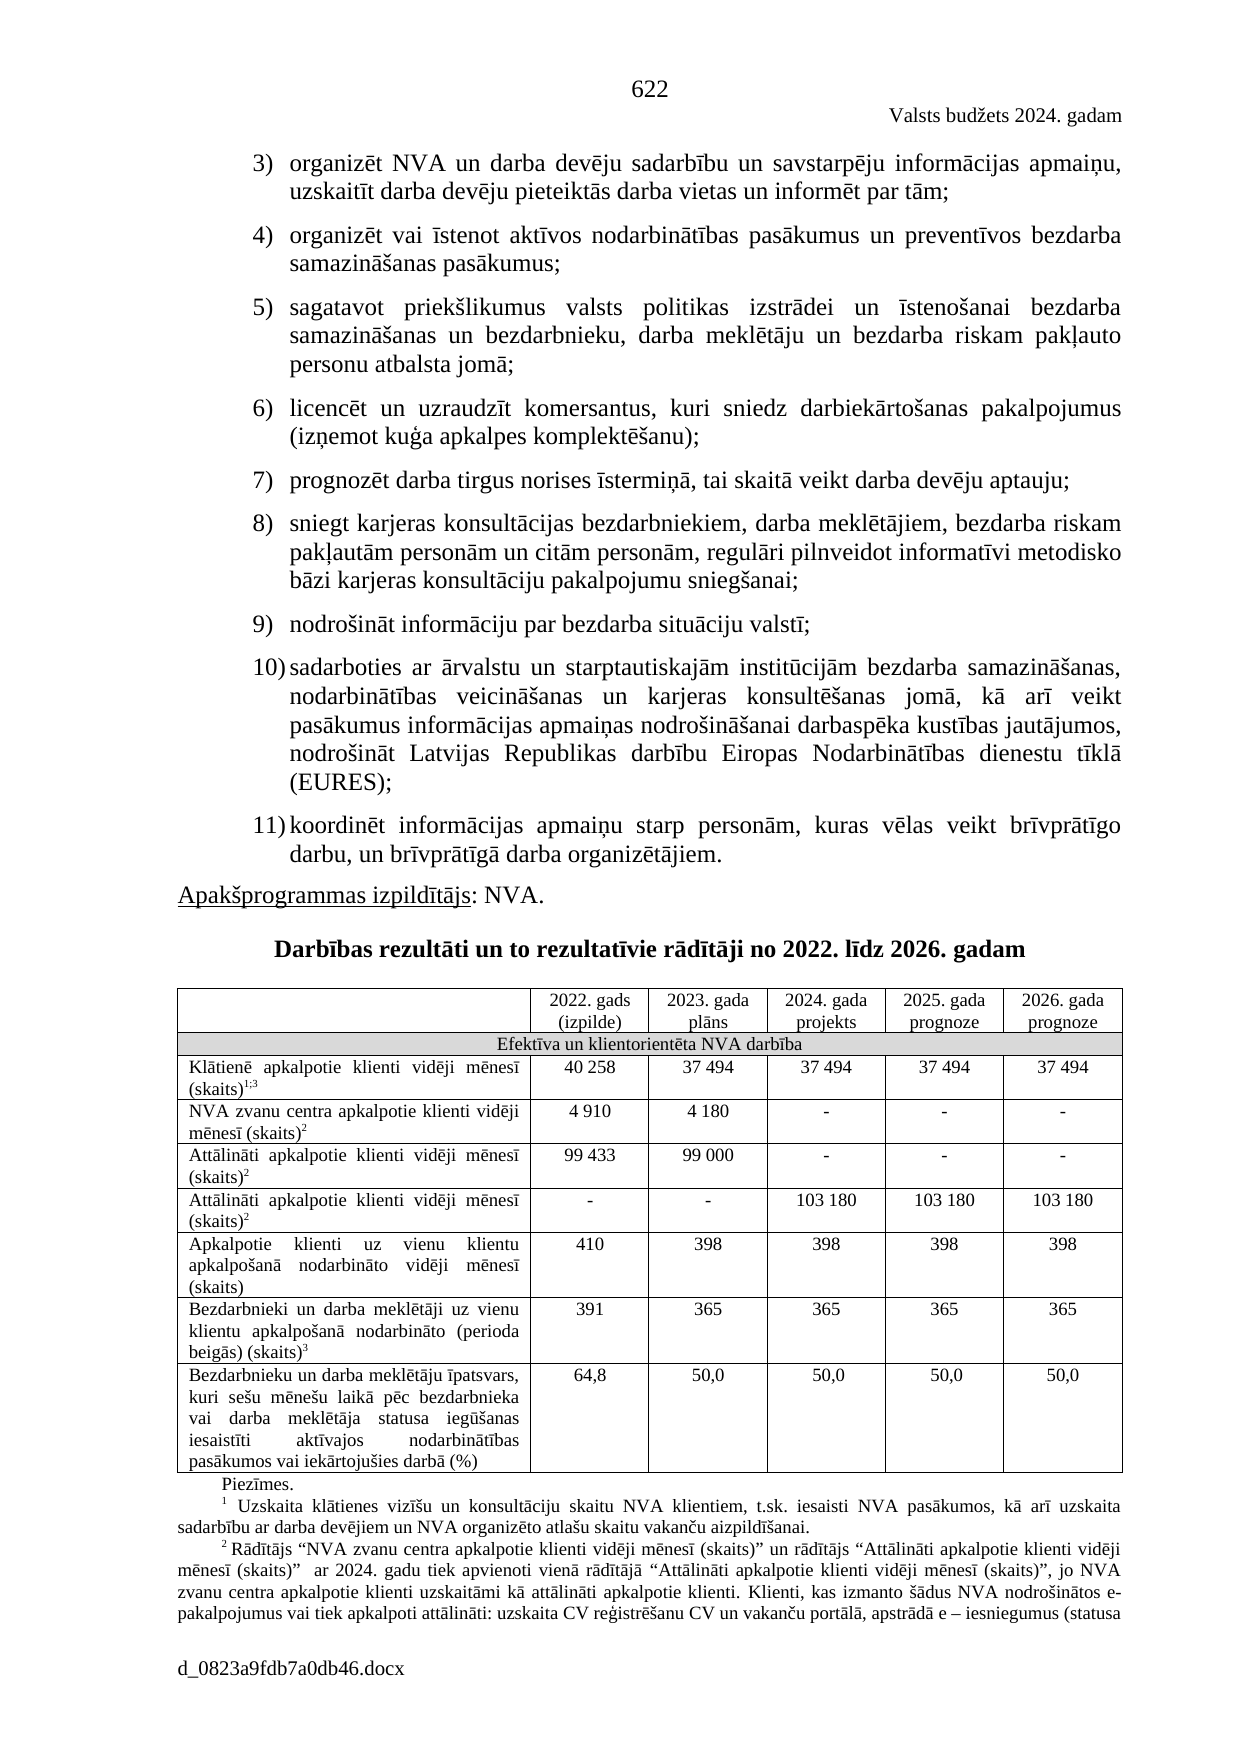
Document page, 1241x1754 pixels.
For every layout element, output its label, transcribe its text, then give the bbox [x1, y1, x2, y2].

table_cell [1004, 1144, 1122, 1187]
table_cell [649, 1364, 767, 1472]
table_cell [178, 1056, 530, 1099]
list organizēt vai īstenot aktīvos nodarbinātības pasākumus un preventīvos bezdarba samazināšanas pasākumus; [252, 220, 1122, 277]
list prognozēt darba tirgus norises īstermiņā, tai skaitā veikt darba devēju aptauju; [252, 465, 1122, 493]
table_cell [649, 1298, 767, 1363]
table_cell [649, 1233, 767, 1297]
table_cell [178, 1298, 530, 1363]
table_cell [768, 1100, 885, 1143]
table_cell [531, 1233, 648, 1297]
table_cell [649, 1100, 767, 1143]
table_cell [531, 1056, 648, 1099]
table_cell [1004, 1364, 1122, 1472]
list koordinēt informācijas apmaiņu starp personām, kuras vēlas veikt brīvprātīgo darbu, un brīvprātīgā darba organizētājiem. [252, 811, 1122, 868]
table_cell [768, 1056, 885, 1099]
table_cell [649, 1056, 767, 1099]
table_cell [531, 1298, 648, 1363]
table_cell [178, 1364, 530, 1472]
list nodrošināt informāciju par bezdarba situāciju valstī; [252, 609, 1122, 638]
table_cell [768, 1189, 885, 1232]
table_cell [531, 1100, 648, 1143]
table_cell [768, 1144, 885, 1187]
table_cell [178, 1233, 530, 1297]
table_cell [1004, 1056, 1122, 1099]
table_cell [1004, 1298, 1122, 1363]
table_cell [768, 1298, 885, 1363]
list sagatavot priekšlikumus valsts politikas izstrādei un īstenošanai bezdarba samazināšanas un bezdarbnieku, darba meklētāju un bezdarba riskam pakļauto personu atbalsta jomā; [252, 292, 1122, 378]
list sadarboties ar ārvalstu un starptautiskajām institūcijām bezdarba samazināšanas, nodarbinātības veicināšanas un karjeras konsultēšanas jomā, kā arī veikt pasākumus informācijas apmaiņas nodrošināšanai darbaspēka kustības jautājumos, nodrošināt Latvijas Republikas darbību Eiropas Nodarbinātības dienestu tīklā (EURES); [252, 652, 1122, 796]
text Piezīmes. [177, 1473, 1122, 1494]
list licencēt un uzraudzīt komersantus, kuri sniedz darbiekārtošanas pakalpojumus (izņemot kuģa apkalpes komplektēšanu); [252, 393, 1122, 450]
list organizēt NVA un darba devēju sadarbību un savstarpēju informācijas apmaiņu, uzskaitīt darba devēju pieteiktās darba vietas un informēt par tām; [252, 148, 1122, 205]
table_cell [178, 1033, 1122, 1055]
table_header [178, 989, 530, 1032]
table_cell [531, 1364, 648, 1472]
list sniegt karjeras konsultācijas bezdarbniekiem, darba meklētājiem, bezdarba riskam pakļautām personām un citām personām, regulāri pilnveidot informatīvi metodisko bāzi karjeras konsultāciju pakalpojumu sniegšanai; [252, 508, 1122, 594]
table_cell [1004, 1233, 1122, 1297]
text Apakšprogrammas izpildītājs: NVA. [177, 881, 1122, 909]
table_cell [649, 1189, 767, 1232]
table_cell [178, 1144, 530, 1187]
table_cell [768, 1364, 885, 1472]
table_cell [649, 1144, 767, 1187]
text Darbības rezultāti un to rezultatīvie rādītāji no 2022. līdz 2026. gadam [177, 934, 1122, 963]
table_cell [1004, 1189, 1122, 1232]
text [177, 1538, 1122, 1624]
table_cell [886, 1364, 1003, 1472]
text 1 Uzskaita klātienes vizīšu un konsultāciju skaitu NVA klientiem, t.sk. iesaisti NVA pasākumos, kā arī uzskaita sadarbību ar darba devējiem un NVA organizēto atlašu skaitu vakanču aizpildīšanai. [177, 1494, 1122, 1538]
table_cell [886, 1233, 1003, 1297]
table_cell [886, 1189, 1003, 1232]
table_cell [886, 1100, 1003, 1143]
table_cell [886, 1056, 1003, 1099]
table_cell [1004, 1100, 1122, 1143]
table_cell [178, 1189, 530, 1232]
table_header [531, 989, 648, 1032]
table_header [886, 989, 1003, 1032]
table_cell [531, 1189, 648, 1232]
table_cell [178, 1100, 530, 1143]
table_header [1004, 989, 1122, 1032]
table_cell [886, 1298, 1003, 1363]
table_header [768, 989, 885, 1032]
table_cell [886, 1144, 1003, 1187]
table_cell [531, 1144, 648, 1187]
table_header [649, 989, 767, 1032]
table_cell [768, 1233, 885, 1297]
